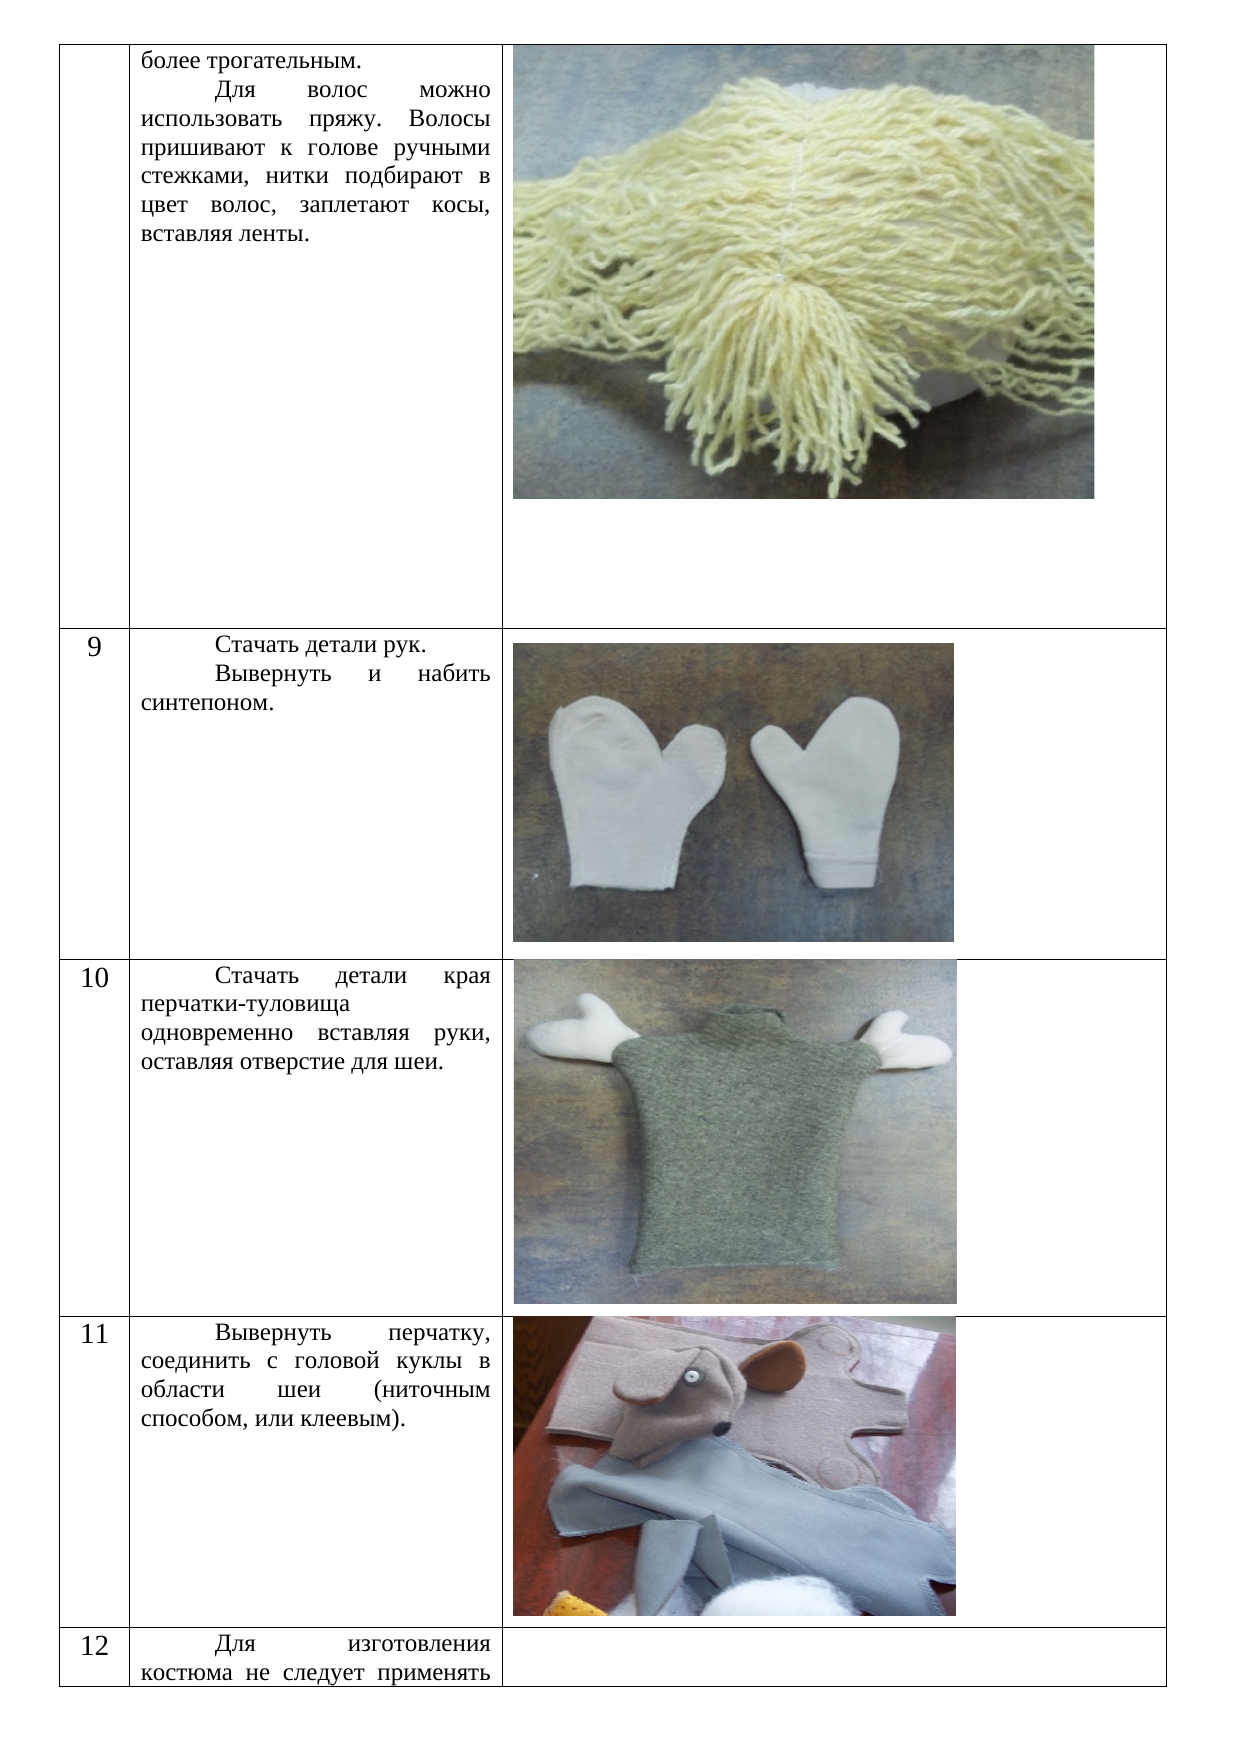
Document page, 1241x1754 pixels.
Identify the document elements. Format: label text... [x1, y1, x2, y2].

table_cell [503, 1317, 1166, 1627]
table_cell Вывернуть перчатку, соединить с головой куклы в области шеи (ниточным способом, или клеевым). [130, 1317, 502, 1627]
table_cell [503, 45, 1166, 628]
table_cell 10 [60, 960, 129, 1316]
picture [513, 45, 1095, 499]
table_cell [503, 960, 1166, 1316]
table_cell 12 [60, 1628, 129, 1686]
table_cell [503, 1628, 1166, 1686]
picture [513, 1316, 956, 1616]
table_cell Стачать детали рук. Вывернуть и набить синтепоном. [130, 629, 502, 959]
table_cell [130, 1628, 502, 1686]
table_cell 8 [60, 45, 129, 628]
table_cell Стачать детали края перчатки-туловища одновременно вставляя руки, оставляя отверстие для шеи. [130, 960, 502, 1316]
table_cell 11 [60, 1317, 129, 1627]
table_cell 9 [60, 629, 129, 959]
picture [513, 643, 954, 942]
picture [514, 960, 956, 1304]
table_cell [503, 629, 1166, 959]
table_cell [130, 45, 502, 628]
